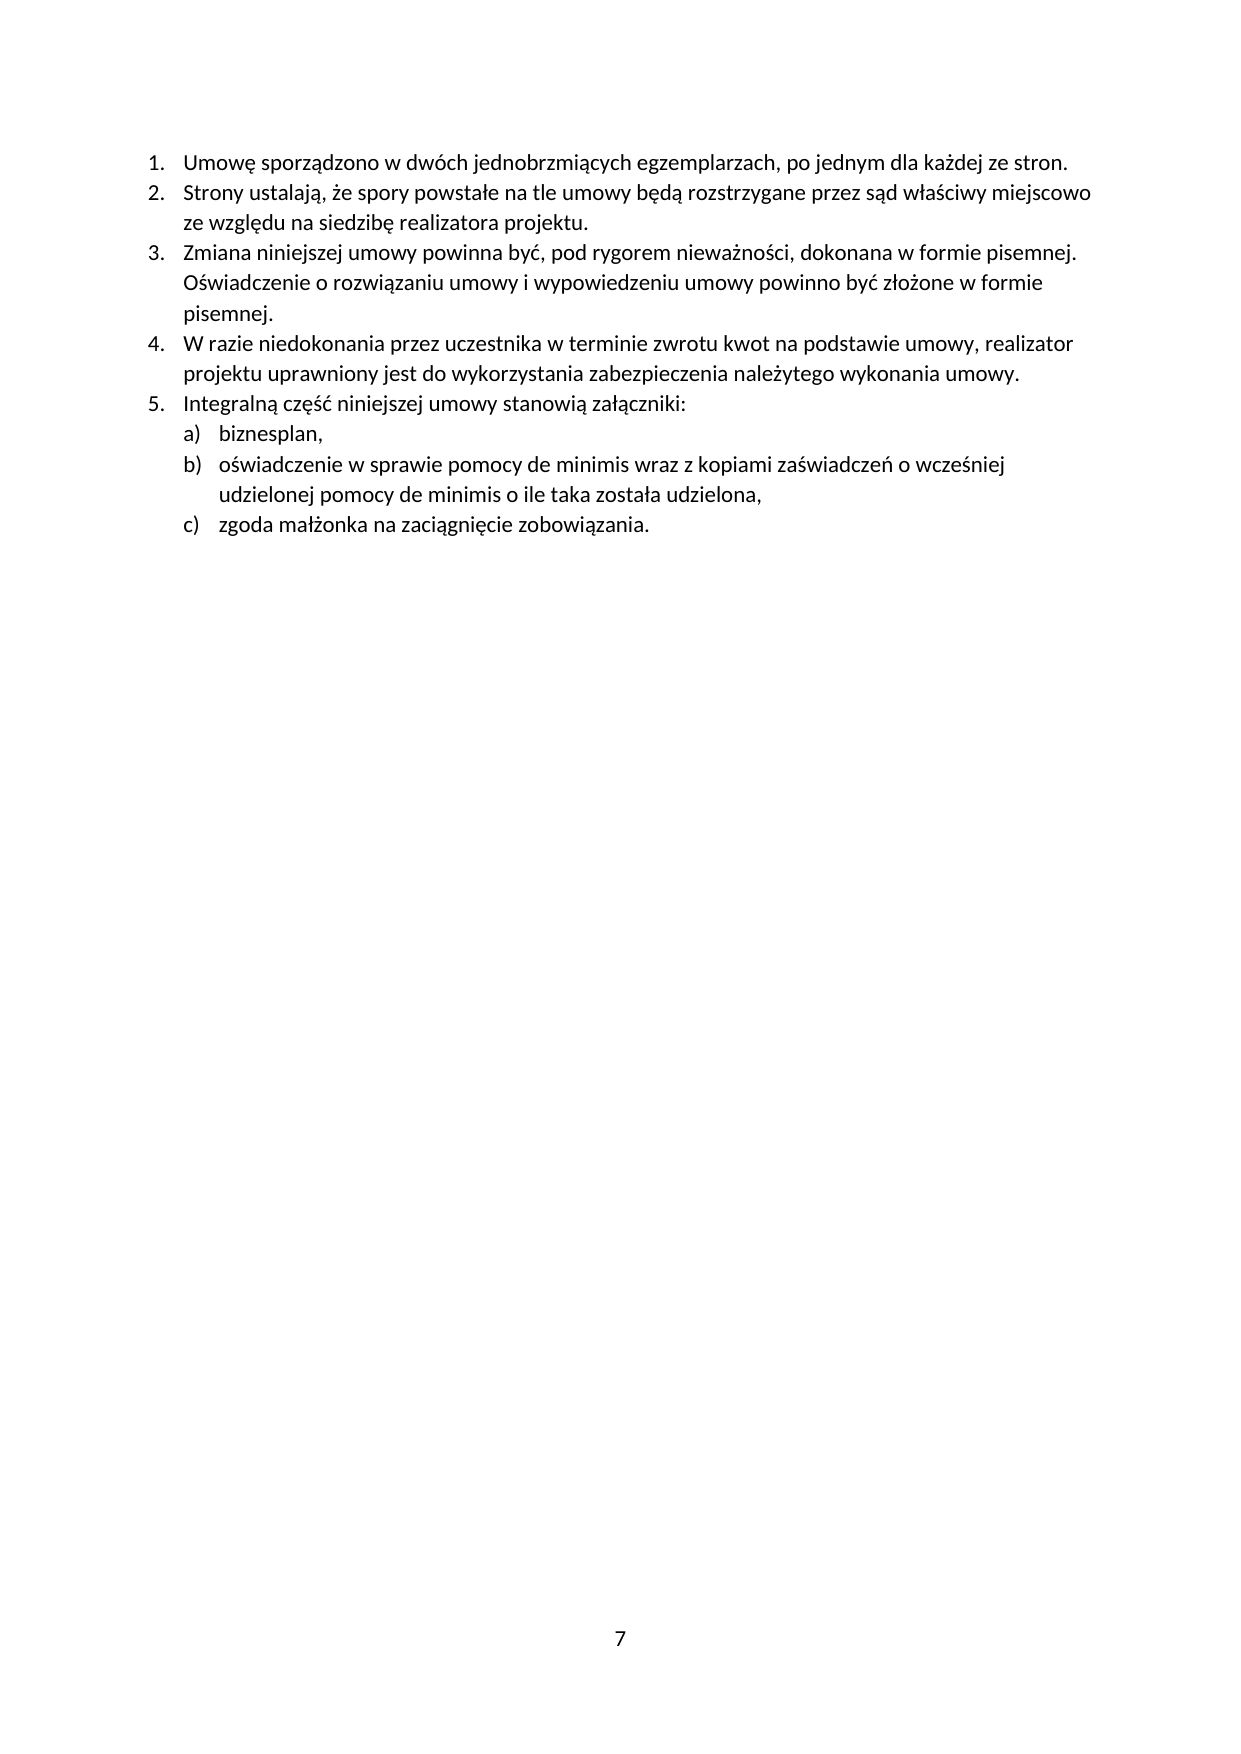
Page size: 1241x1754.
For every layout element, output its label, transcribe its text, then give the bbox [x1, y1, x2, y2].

list oświadczenie w sprawie pomocy de minimis wraz z kopiami zaświadczeń o wcześniej udzielonej pomocy de minimis o ile taka została udzielona, [183, 450, 1093, 508]
list Integralną część niniejszej umowy stanowią załączniki: [148, 389, 1093, 417]
list zgoda małżonka na zaciągnięcie zobowiązania. [183, 510, 1093, 538]
list W razie niedokonania przez uczestnika w terminie zwrotu kwot na podstawie umowy, realizator projektu uprawniony jest do wykorzystania zabezpieczenia należytego wykonania umowy. [148, 329, 1093, 387]
list biznesplan, [183, 419, 1093, 447]
list Strony ustalają, że spory powstałe na tle umowy będą rozstrzygane przez sąd właściwy miejscowo ze względu na siedzibę realizatora projektu. [148, 178, 1093, 236]
list Zmiana niniejszej umowy powinna być, pod rygorem nieważności, dokonana w formie pisemnej. Oświadczenie o rozwiązaniu umowy i wypowiedzeniu umowy powinno być złożone w formie pisemnej. [148, 238, 1093, 327]
list Umowę sporządzono w dwóch jednobrzmiących egzemplarzach, po jednym dla każdej ze stron. [148, 148, 1093, 176]
